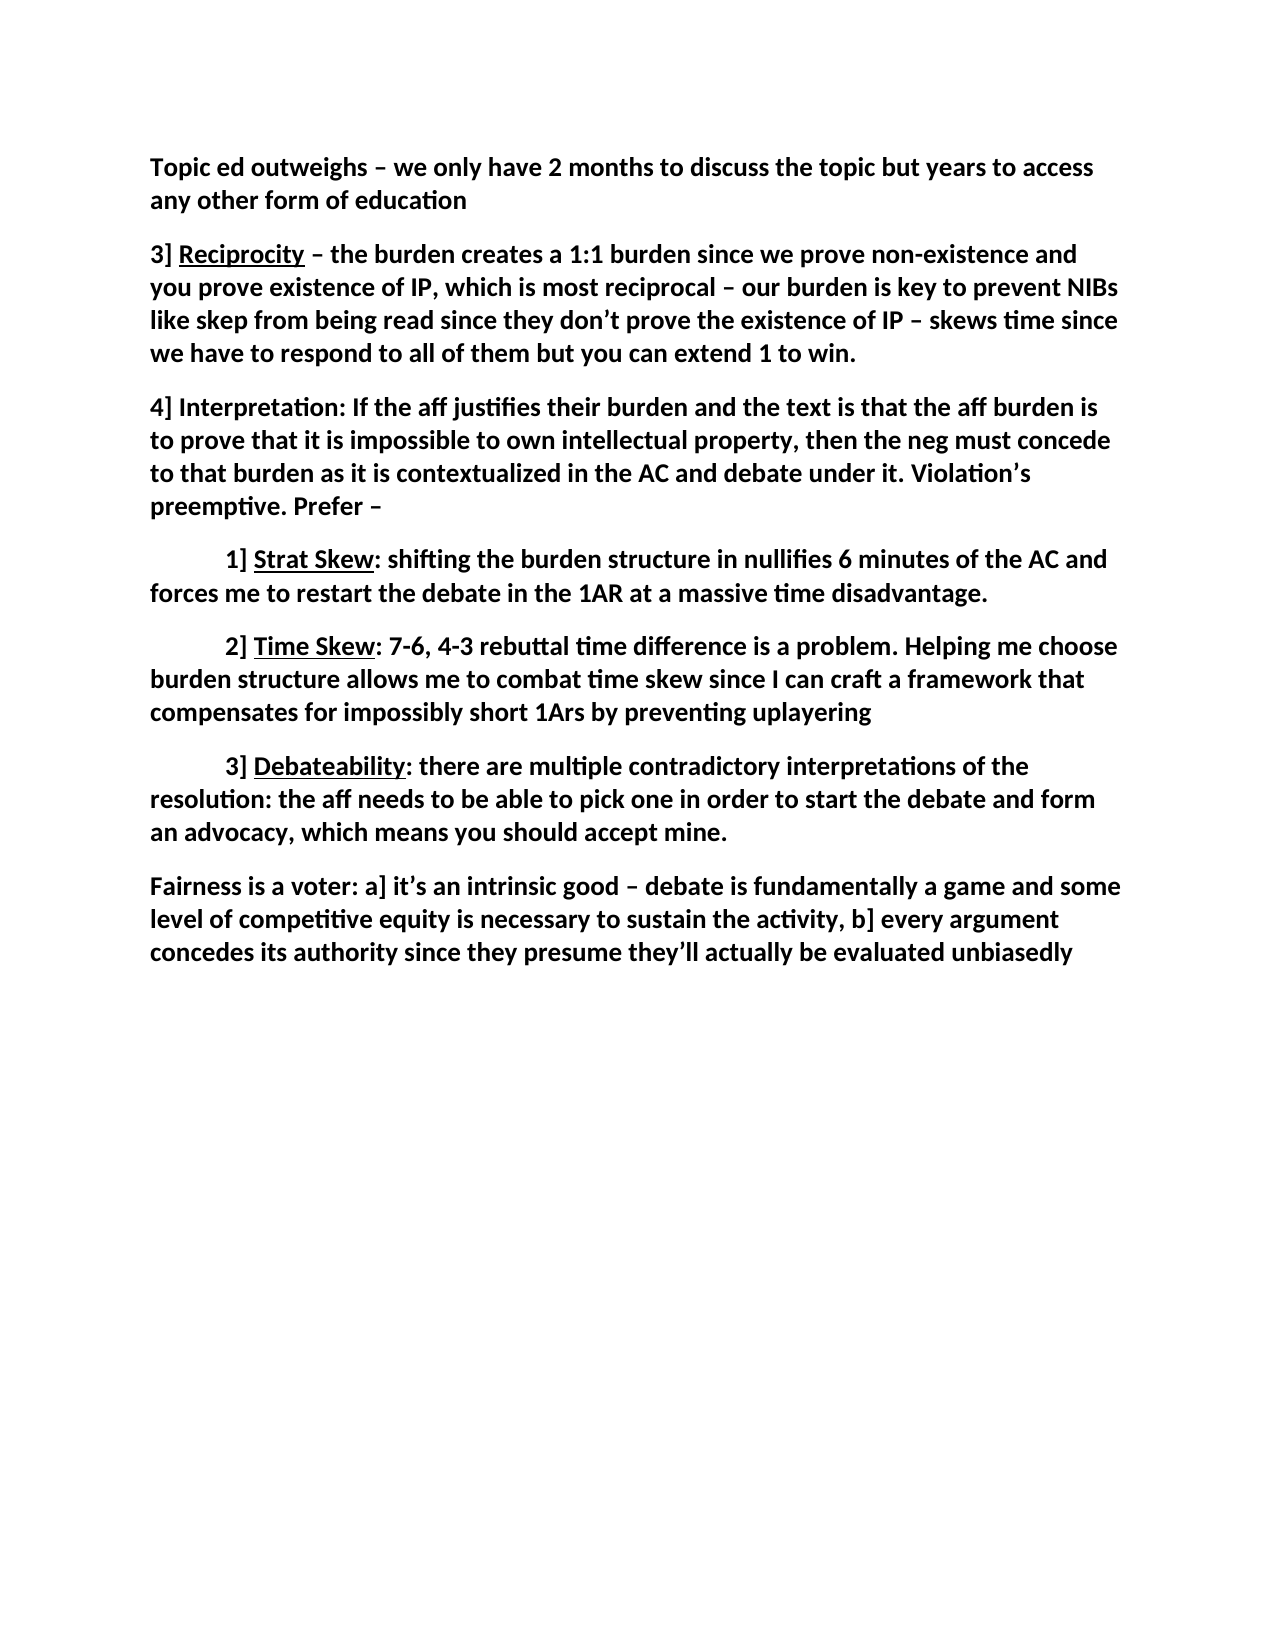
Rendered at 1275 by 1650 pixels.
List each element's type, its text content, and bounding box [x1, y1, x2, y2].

subtitle 1] Strat Skew: shifting the burden structure in nullifies 6 minutes of the AC and forces me to restart the debate in the 1AR at a massive time disadvantage. [150, 543, 1125, 609]
subtitle 3] Debateability: there are multiple contradictory interpretations of the resolution: the aff needs to be able to pick one in order to start the debate and form an advocacy, which means you should accept mine. [150, 749, 1125, 848]
subtitle Topic ed outweighs – we only have 2 months to discuss the topic but years to access any other form of education [150, 150, 1125, 216]
subtitle Fairness is a voter: a] it’s an intrinsic good – debate is fundamentally a game and some level of competitive equity is necessary to sustain the activity, b] every argument concedes its authority since they presume they’ll actually be evaluated unbiasedly [150, 869, 1125, 968]
subtitle 3] Reciprocity – the burden creates a 1:1 burden since we prove non-existence and you prove existence of IP, which is most reciprocal – our burden is key to prevent NIBs like skep from being read since they don’t prove the existence of IP – skews time since we have to respond to all of them but you can extend 1 to win. [150, 237, 1125, 369]
subtitle 2] Time Skew: 7-6, 4-3 rebuttal time difference is a problem. Helping me choose burden structure allows me to combat time skew since I can craft a framework that compensates for impossibly short 1Ars by preventing uplayering [150, 629, 1125, 729]
subtitle 4] Interpretation: If the aff justifies their burden and the text is that the aff burden is to prove that it is impossible to own intellectual property, then the neg must concede to that burden as it is contextualized in the AC and debate under it. Violation’s preemptive. Prefer – [150, 390, 1125, 522]
